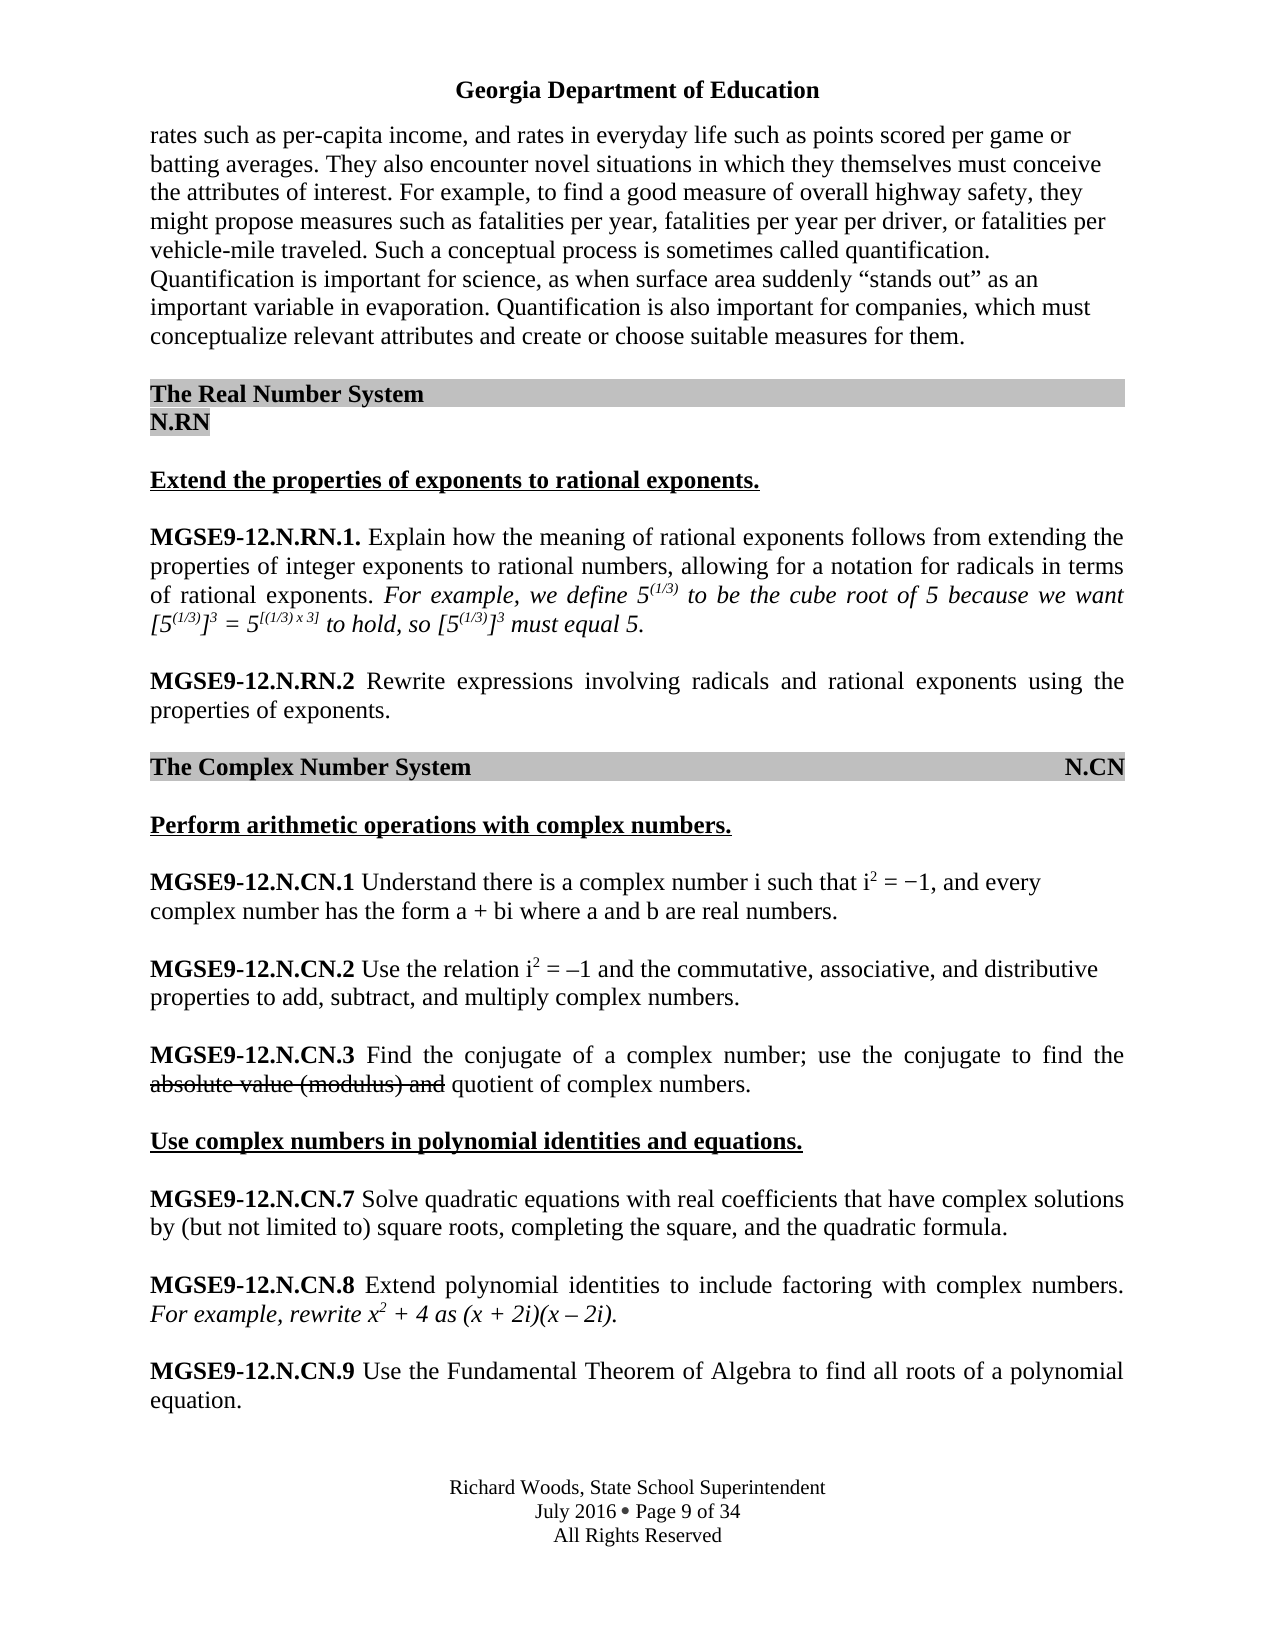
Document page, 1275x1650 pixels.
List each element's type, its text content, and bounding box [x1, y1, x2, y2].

text MGSE9-12.N.CN.2 Use the relation i2 = –1 and the commutative, associative, and distributive properties to add, subtract, and multiply complex numbers. [150, 954, 1125, 1011]
text MGSE9-12.N.RN.1. Explain how the meaning of rational exponents follows from extending the properties of integer exponents to rational numbers, allowing for a notation for radicals in terms of rational exponents. For example, we define 5(1/3) to be the cube root of 5 because we want [5(1/3)]3 = 5[(1/3) x 3] to hold, so [5(1/3)]3 must equal 5. [150, 522, 1125, 637]
text The Real Number System N.RN [150, 407, 1125, 436]
text MGSE9-12.N.CN.7 Solve quadratic equations with real coefficients that have complex solutions by (but not limited to) square roots, completing the square, and the quadratic formula. [150, 1184, 1125, 1241]
text MGSE9-12.N.CN.1 Understand there is a complex number i such that i2 = −1, and every complex number has the form a + bi where a and b are real numbers. [150, 867, 1125, 925]
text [150, 120, 1125, 350]
text MGSE9-12.N.RN.2 Rewrite expressions involving radicals and rational exponents using the properties of exponents. [150, 666, 1125, 724]
text MGSE9-12.N.CN.9 Use the Fundamental Theorem of Algebra to find all roots of a polynomial equation. [150, 1356, 1125, 1414]
text Perform arithmetic operations with complex numbers. [150, 810, 1125, 839]
text MGSE9-12.N.CN.3 Find the conjugate of a complex number; use the conjugate to find the absolute value (modulus) and quotient of complex numbers. [150, 1040, 1125, 1097]
text The Complex Number System N.CN [150, 752, 1125, 781]
text MGSE9-12.N.CN.8 Extend polynomial identities to include factoring with complex numbers. For example, rewrite x2 + 4 as (x + 2i)(x – 2i). [150, 1270, 1125, 1327]
text Extend the properties of exponents to rational exponents. [150, 465, 1125, 494]
text Use complex numbers in polynomial identities and equations. [150, 1126, 1125, 1155]
